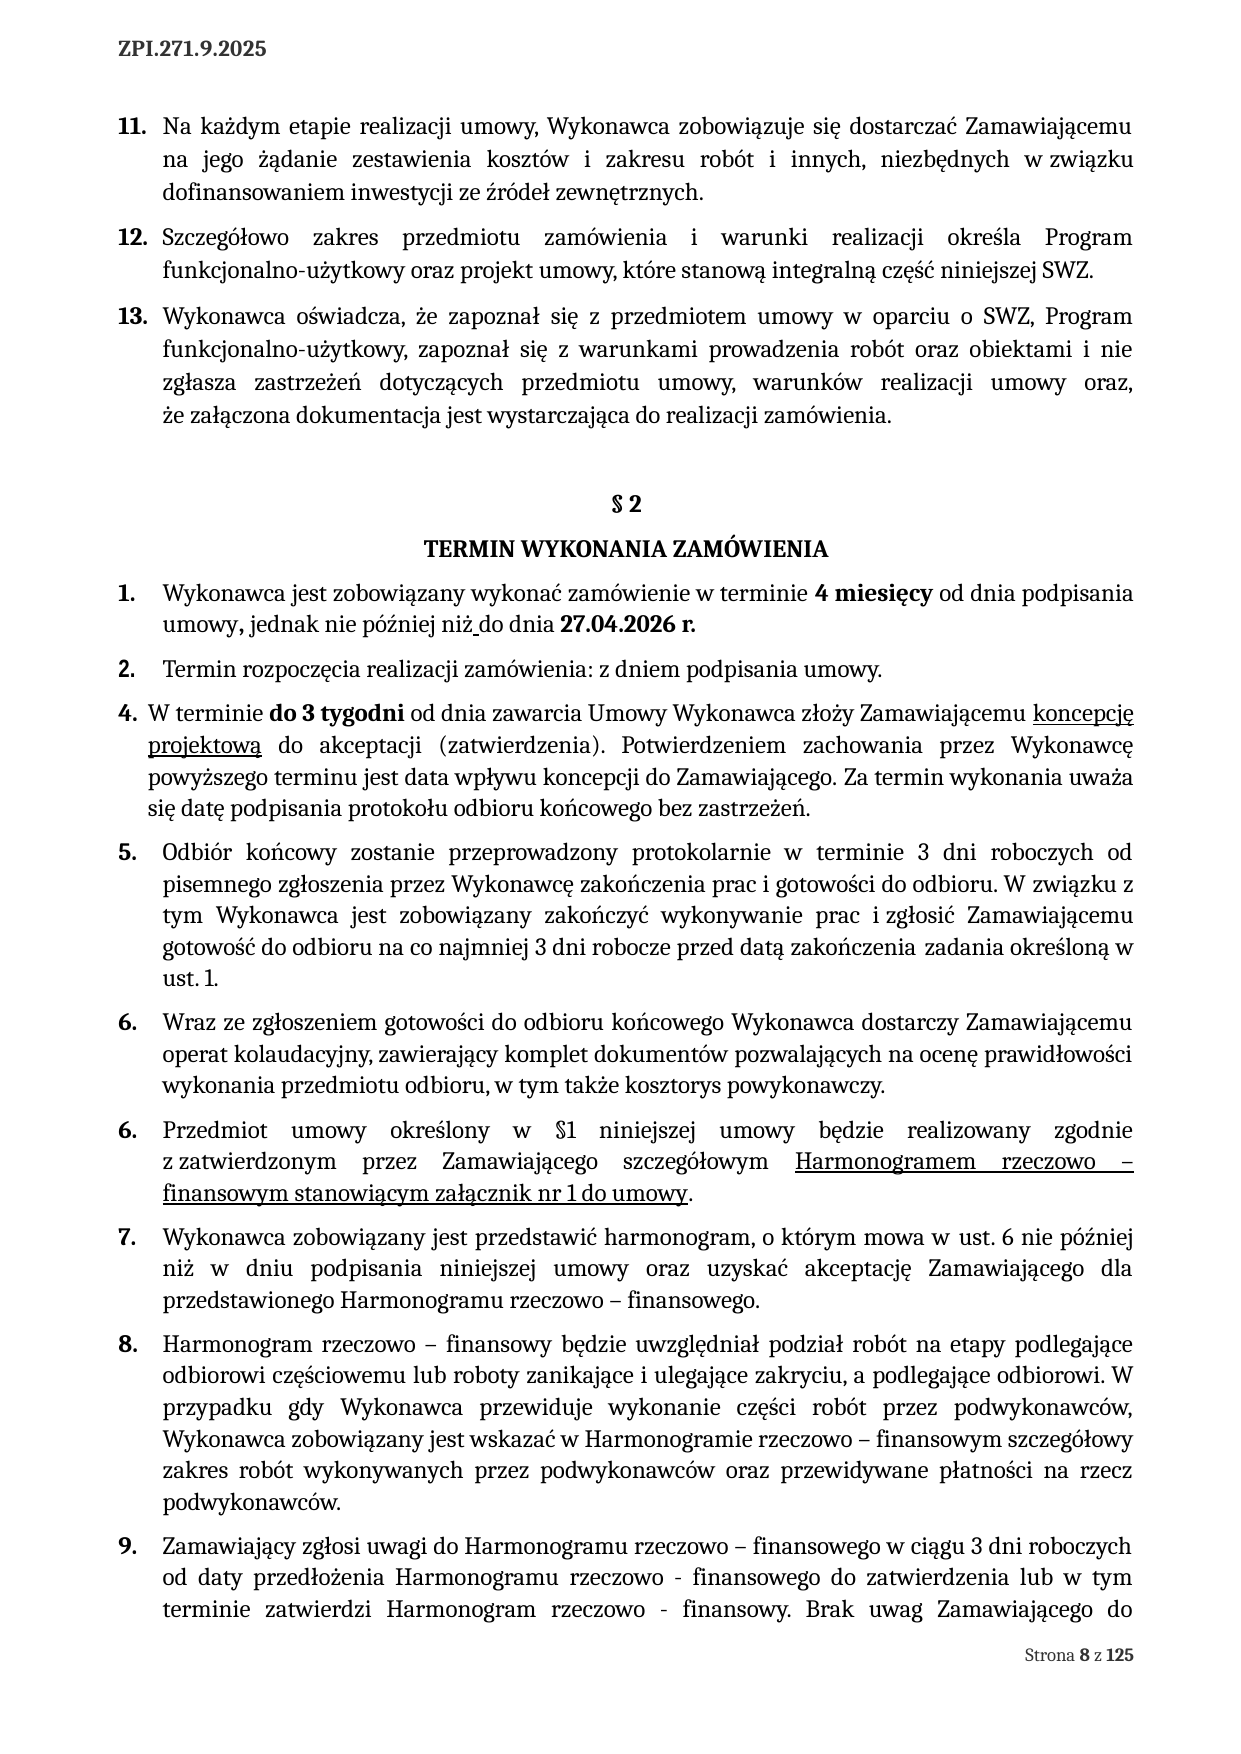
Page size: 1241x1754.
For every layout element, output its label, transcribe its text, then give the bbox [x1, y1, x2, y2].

list Odbiór końcowy zostanie przeprowadzony protokolarnie w terminie 3 dni roboczych od pisemnego zgłoszenia przez Wykonawcę zakończenia prac i gotowości do odbioru. W związku z tym Wykonawca jest zobowiązany zakończyć wykonywanie prac i zgłosić Zamawiającemu gotowość do odbioru na co najmniej 3 dni robocze przed datą zakończenia zadania określoną w ust. 1. [118, 838, 1134, 993]
list Harmonogram rzeczowo – finansowy będzie uwzględniał podział robót na etapy podlegające odbiorowi częściowemu lub roboty zanikające i ulegające zakryciu, a podlegające odbiorowi. W przypadku gdy Wykonawca przewiduje wykonanie części robót przez podwykonawców, Wykonawca zobowiązany jest wskazać w Harmonogramie rzeczowo – finansowym szczegółowy zakres robót wykonywanych przez podwykonawców oraz przewidywane płatności na rzecz podwykonawców. [118, 1330, 1134, 1516]
list Wykonawca jest zobowiązany wykonać zamówienie w terminie 4 miesięcy od dnia podpisania umowy, jednak nie później niż do dnia 27.04.2026 r. [118, 578, 1134, 639]
list W terminie do 3 tygodni od dnia zawarcia Umowy Wykonawca złoży Zamawiającemu koncepcję projektową do akceptacji (zatwierdzenia). Potwierdzeniem zachowania przez Wykonawcę powyższego terminu jest data wpływu koncepcji do Zamawiającego. Za termin wykonania uważa się datę podpisania protokołu odbioru końcowego bez zastrzeżeń. [118, 699, 1134, 823]
text § 2 [118, 490, 1134, 519]
list Szczegółowo zakres przedmiotu zamówienia i warunki realizacji określa Program funkcjonalno-użytkowy oraz projekt umowy, które stanową integralną część niniejszej SWZ. [118, 223, 1134, 285]
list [118, 1532, 1134, 1624]
list Przedmiot umowy określony w §1 niniejszej umowy będzie realizowany zgodnie z zatwierdzonym przez Zamawiającego szczegółowym Harmonogramem rzeczowo – finansowym stanowiącym załącznik nr 1 do umowy. [118, 1116, 1134, 1207]
list Termin rozpoczęcia realizacji zamówienia: z dniem podpisania umowy. [118, 654, 1134, 684]
list Na każdym etapie realizacji umowy, Wykonawca zobowiązuje się dostarczać Zamawiającemu na jego żądanie zestawienia kosztów i zakresu robót i innych, niezbędnych w związku dofinansowaniem inwestycji ze źródeł zewnętrznych. [118, 112, 1134, 206]
text Termin wykonania zamówienia [118, 534, 1134, 563]
list Wraz ze zgłoszeniem gotowości do odbioru końcowego Wykonawca dostarczy Zamawiającemu operat kolaudacyjny, zawierający komplet dokumentów pozwalających na ocenę prawidłowości wykonania przedmiotu odbioru, w tym także kosztorys powykonawczy. [118, 1008, 1134, 1100]
list Wykonawca oświadcza, że zapoznał się z przedmiotem umowy w oparciu o SWZ, Program funkcjonalno-użytkowy, zapoznał się z warunkami prowadzenia robót oraz obiektami i nie zgłasza zastrzeżeń dotyczących przedmiotu umowy, warunków realizacji umowy oraz, że załączona dokumentacja jest wystarczająca do realizacji zamówienia. [118, 302, 1134, 429]
list Wykonawca zobowiązany jest przedstawić harmonogram, o którym mowa w ust. 6 nie później niż w dniu podpisania niniejszej umowy oraz uzyskać akceptację Zamawiającego dla przedstawionego Harmonogramu rzeczowo – finansowego. [118, 1223, 1134, 1314]
